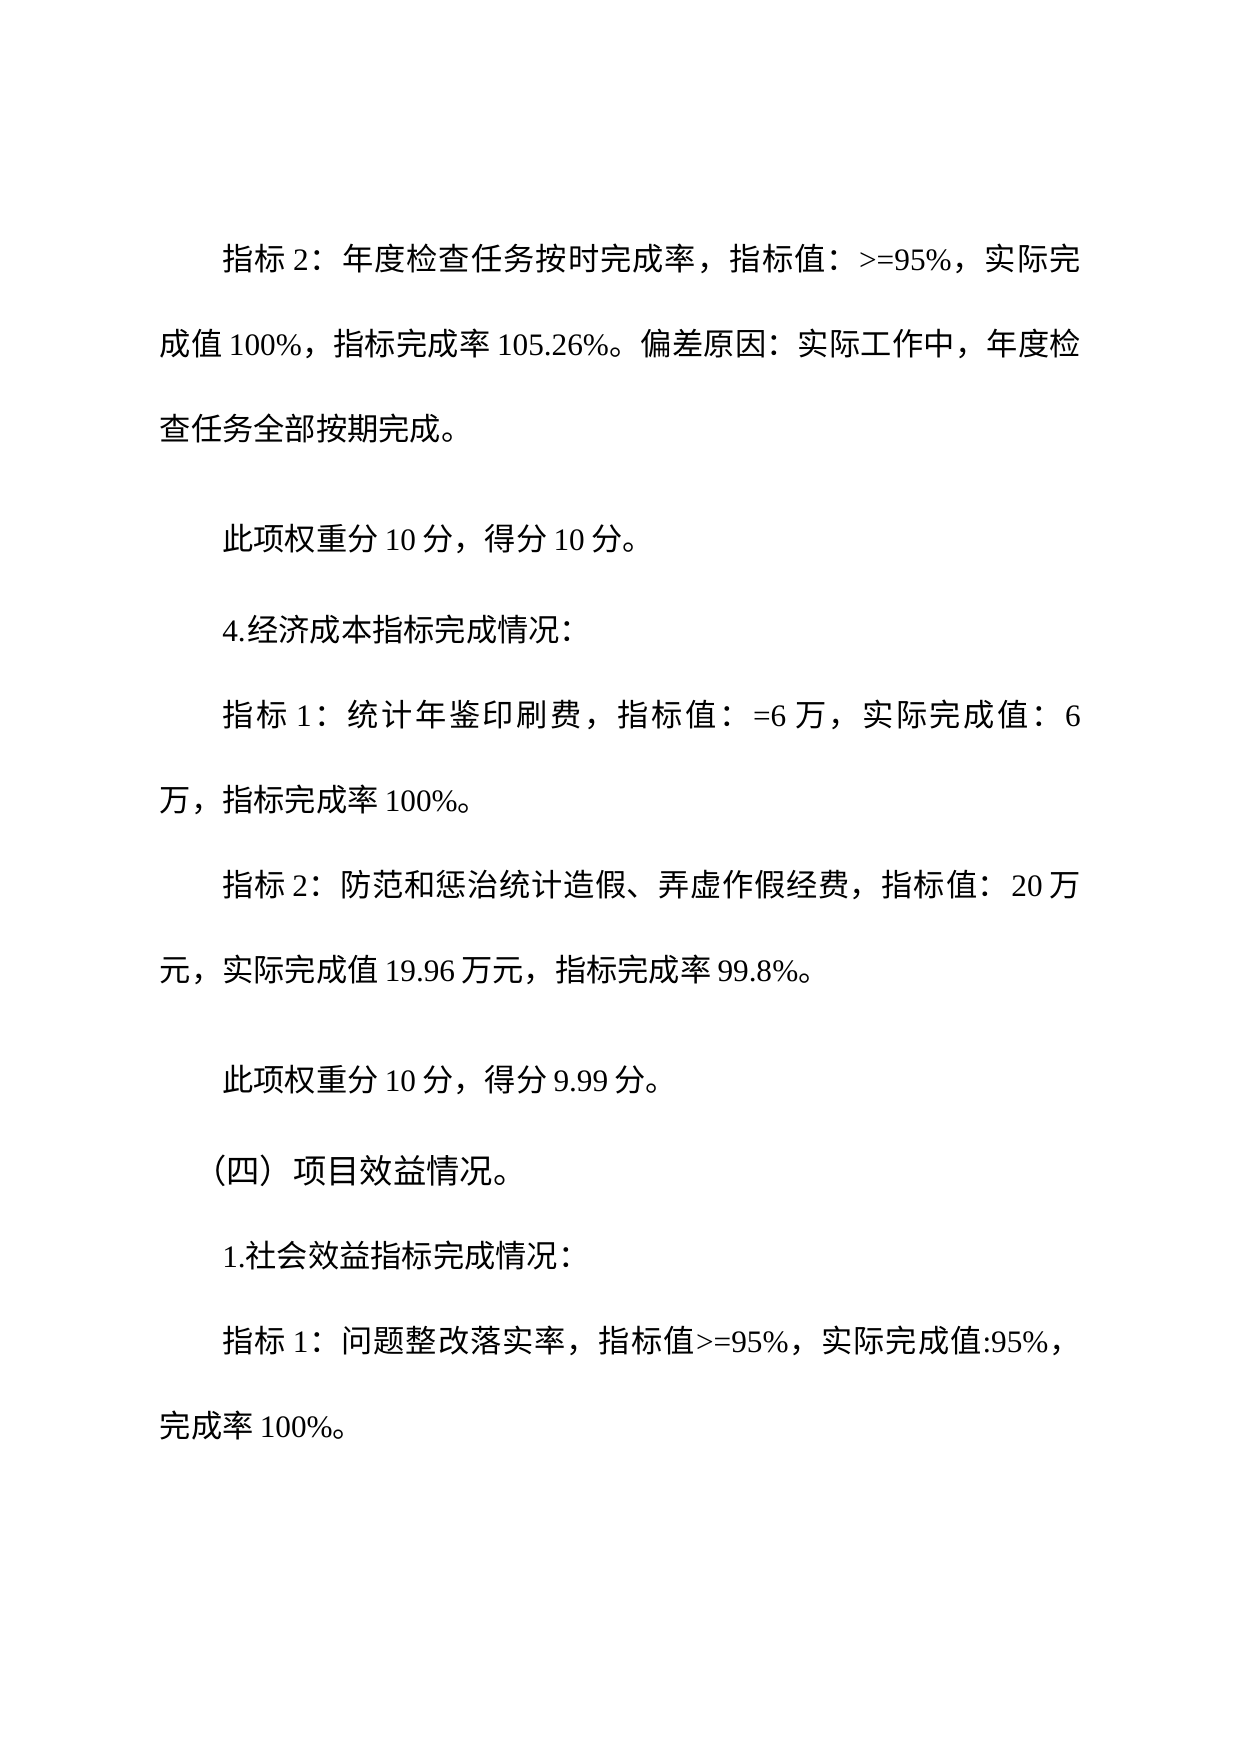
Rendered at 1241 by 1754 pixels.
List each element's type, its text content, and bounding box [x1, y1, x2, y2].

list 指标2：防范和惩治统计造假、弄虚作假经费，指标值：20万元，实际完成值19.96万元，指标完成率99.8%。 [159, 840, 1081, 1010]
list 指标2：年度检查任务按时完成率，指标值：>=95%，实际完成值100%，指标完成率105.26%。偏差原因：实际工作中，年度检查任务全部按期完成。 [159, 214, 1081, 469]
text 指标1：问题整改落实率，指标值>=95%，实际完成值:95%，完成率100%。 [159, 1296, 1081, 1466]
title 此项权重分10分，得分9.99分。 [159, 1035, 1081, 1120]
list 经济成本指标完成情况： [159, 585, 1081, 670]
subtitle （四）项目效益情况。 [159, 1126, 1081, 1211]
title 此项权重分10分，得分10分。 [159, 494, 1081, 579]
list 指标1：统计年鉴印刷费，指标值：=6万，实际完成值：6万，指标完成率100%。 [159, 670, 1081, 840]
text 1.社会效益指标完成情况： [159, 1211, 1081, 1296]
